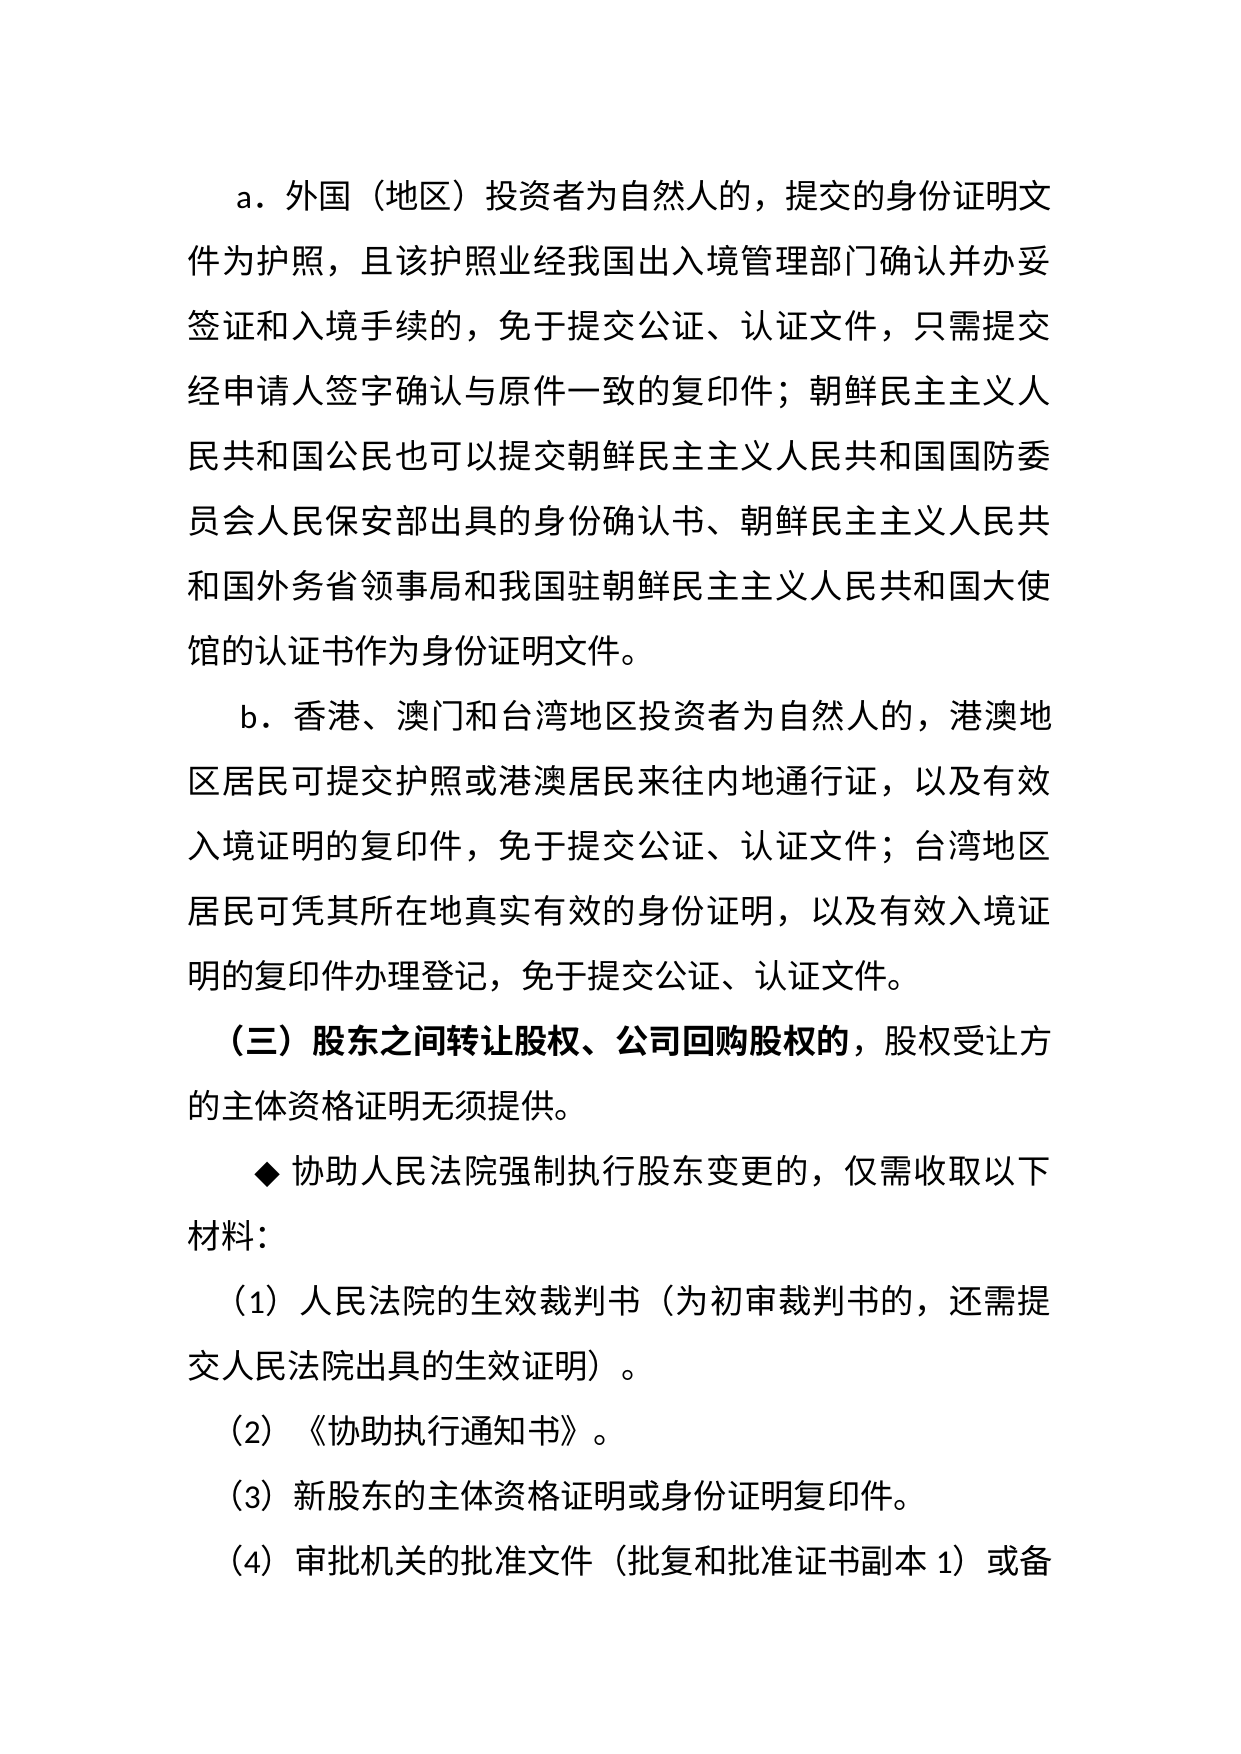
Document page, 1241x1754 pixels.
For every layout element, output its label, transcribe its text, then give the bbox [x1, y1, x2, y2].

text a．外国（地区）投资者为自然人的，提交的身份证明文件为护照，且该护照业经我国出入境管理部门确认并办妥签证和入境手续的，免于提交公证、认证文件，只需提交经申请人签字确认与原件一致的复印件；朝鲜民主主义人民共和国公民也可以提交朝鲜民主主义人民共和国国防委员会人民保安部出具的身份确认书、朝鲜民主主义人民共和国外务省领事局和我国驻朝鲜民主主义人民共和国大使馆的认证书作为身份证明文件。 [187, 162, 1053, 682]
text （2）《协助执行通知书》。 [187, 1397, 1053, 1462]
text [187, 1527, 1053, 1592]
text b．香港、澳门和台湾地区投资者为自然人的，港澳地区居民可提交护照或港澳居民来往内地通行证，以及有效入境证明的复印件，免于提交公证、认证文件；台湾地区居民可凭其所在地真实有效的身份证明，以及有效入境证明的复印件办理登记，免于提交公证、认证文件。 [187, 682, 1053, 1007]
text ◆ 协助人民法院强制执行股东变更的，仅需收取以下材料： [187, 1137, 1053, 1267]
text （三）股东之间转让股权、公司回购股权的，股权受让方的主体资格证明无须提供。 [187, 1007, 1053, 1137]
text （3）新股东的主体资格证明或身份证明复印件。 [187, 1462, 1053, 1527]
text （1）人民法院的生效裁判书（为初审裁判书的，还需提交人民法院出具的生效证明）。 [187, 1267, 1053, 1397]
